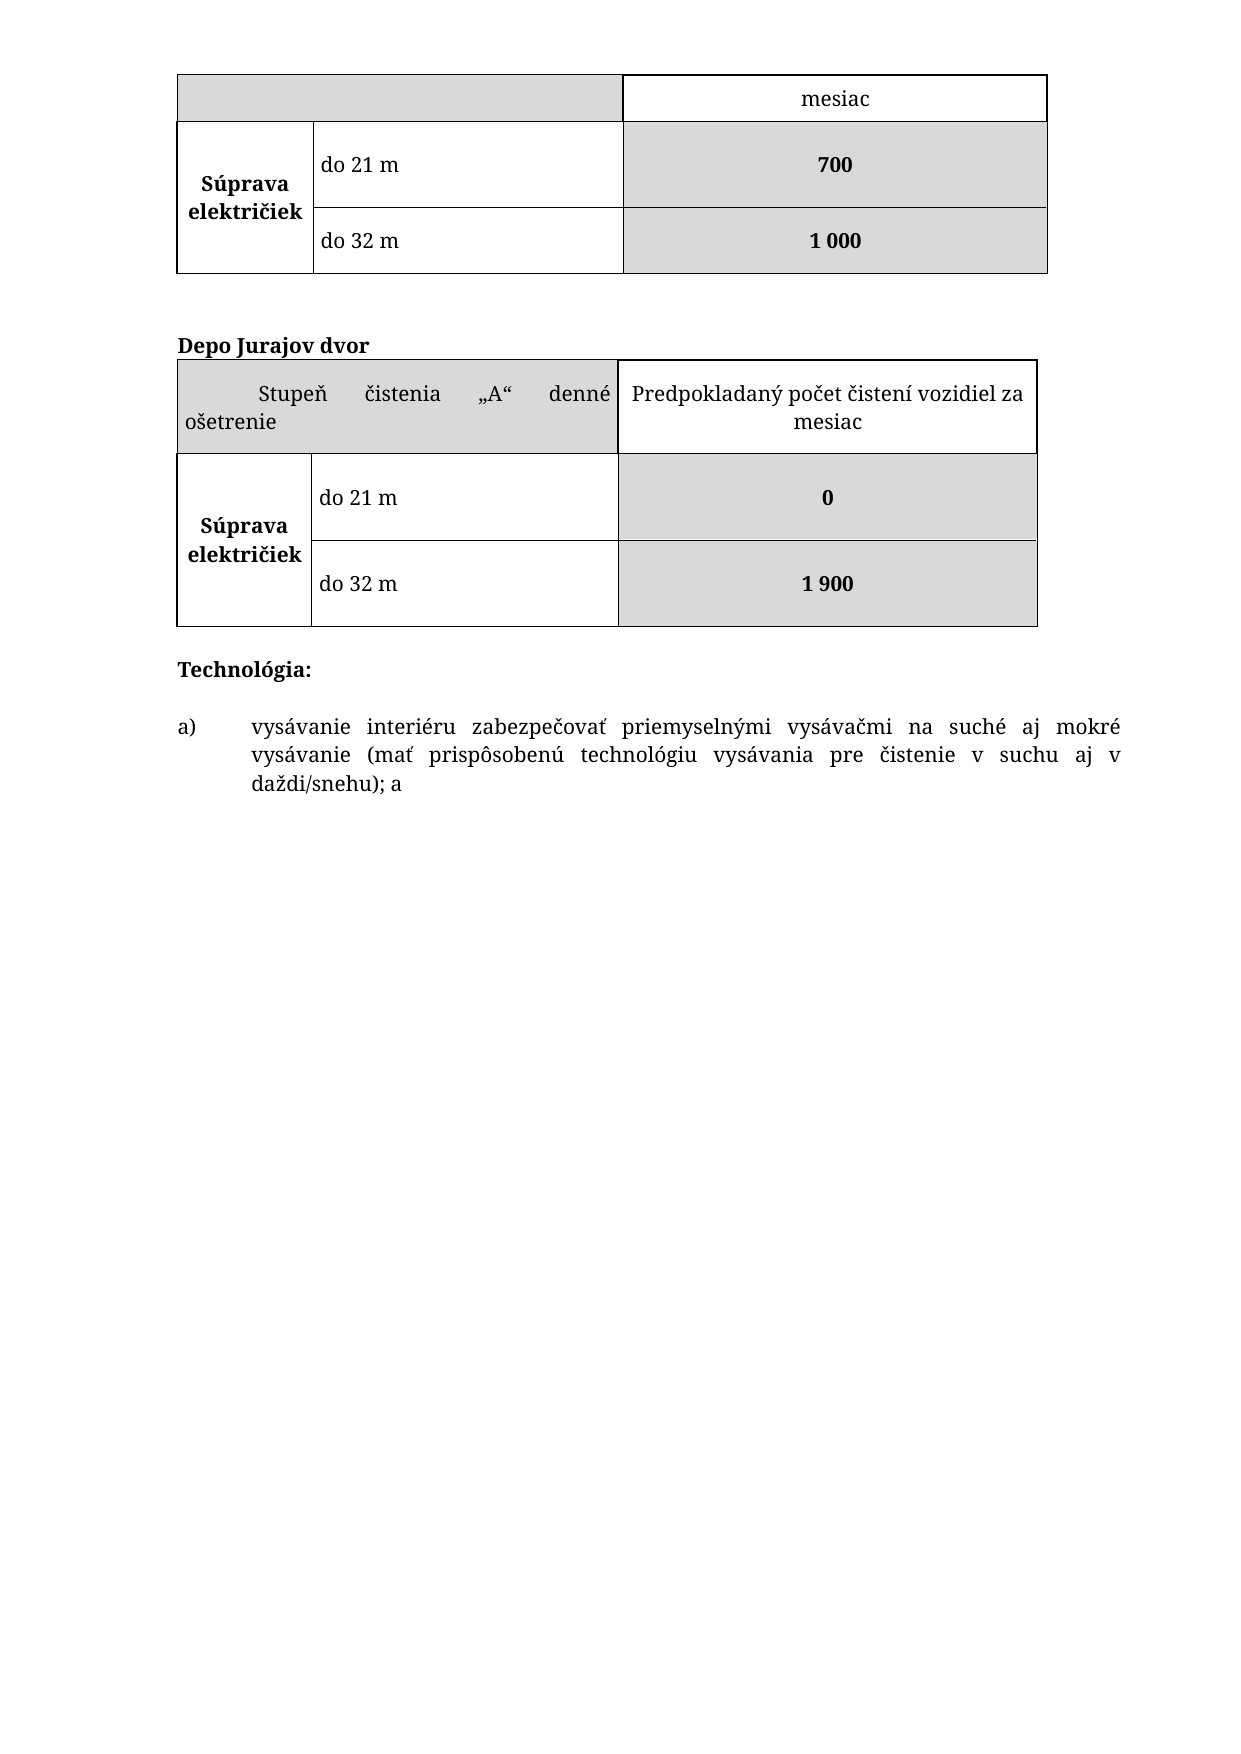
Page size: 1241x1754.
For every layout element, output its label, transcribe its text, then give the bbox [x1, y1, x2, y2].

list vysávanie interiéru zabezpečovať priemyselnými vysávačmi na suché aj mokré vysávanie (mať prispôsobenú technológiu vysávania pre čistenie v suchu aj v daždi/snehu); a [177, 712, 1122, 797]
table_cell 700 [624, 122, 1047, 207]
table_header Stupeň čistenia „A“ denné ošetrenie [178, 360, 617, 453]
table_cell 0 [619, 454, 1037, 539]
text Depo Jurajov dvor [103, 331, 1122, 359]
table_cell do 21 m [314, 122, 623, 207]
table_cell do 32 m [314, 208, 623, 273]
table_cell 1 900 [619, 540, 1037, 626]
table_cell Súprava električiek [178, 454, 311, 626]
table_cell Súprava električiek [178, 122, 313, 273]
table_cell do 32 m [312, 541, 618, 626]
table_cell do 21 m [312, 454, 618, 539]
text Technológia: [103, 655, 1122, 684]
table_cell 1 000 [624, 207, 1047, 273]
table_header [624, 76, 1046, 121]
table_header Predpokladaný počet čistení vozidiel za mesiac [619, 361, 1036, 453]
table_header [178, 75, 622, 121]
